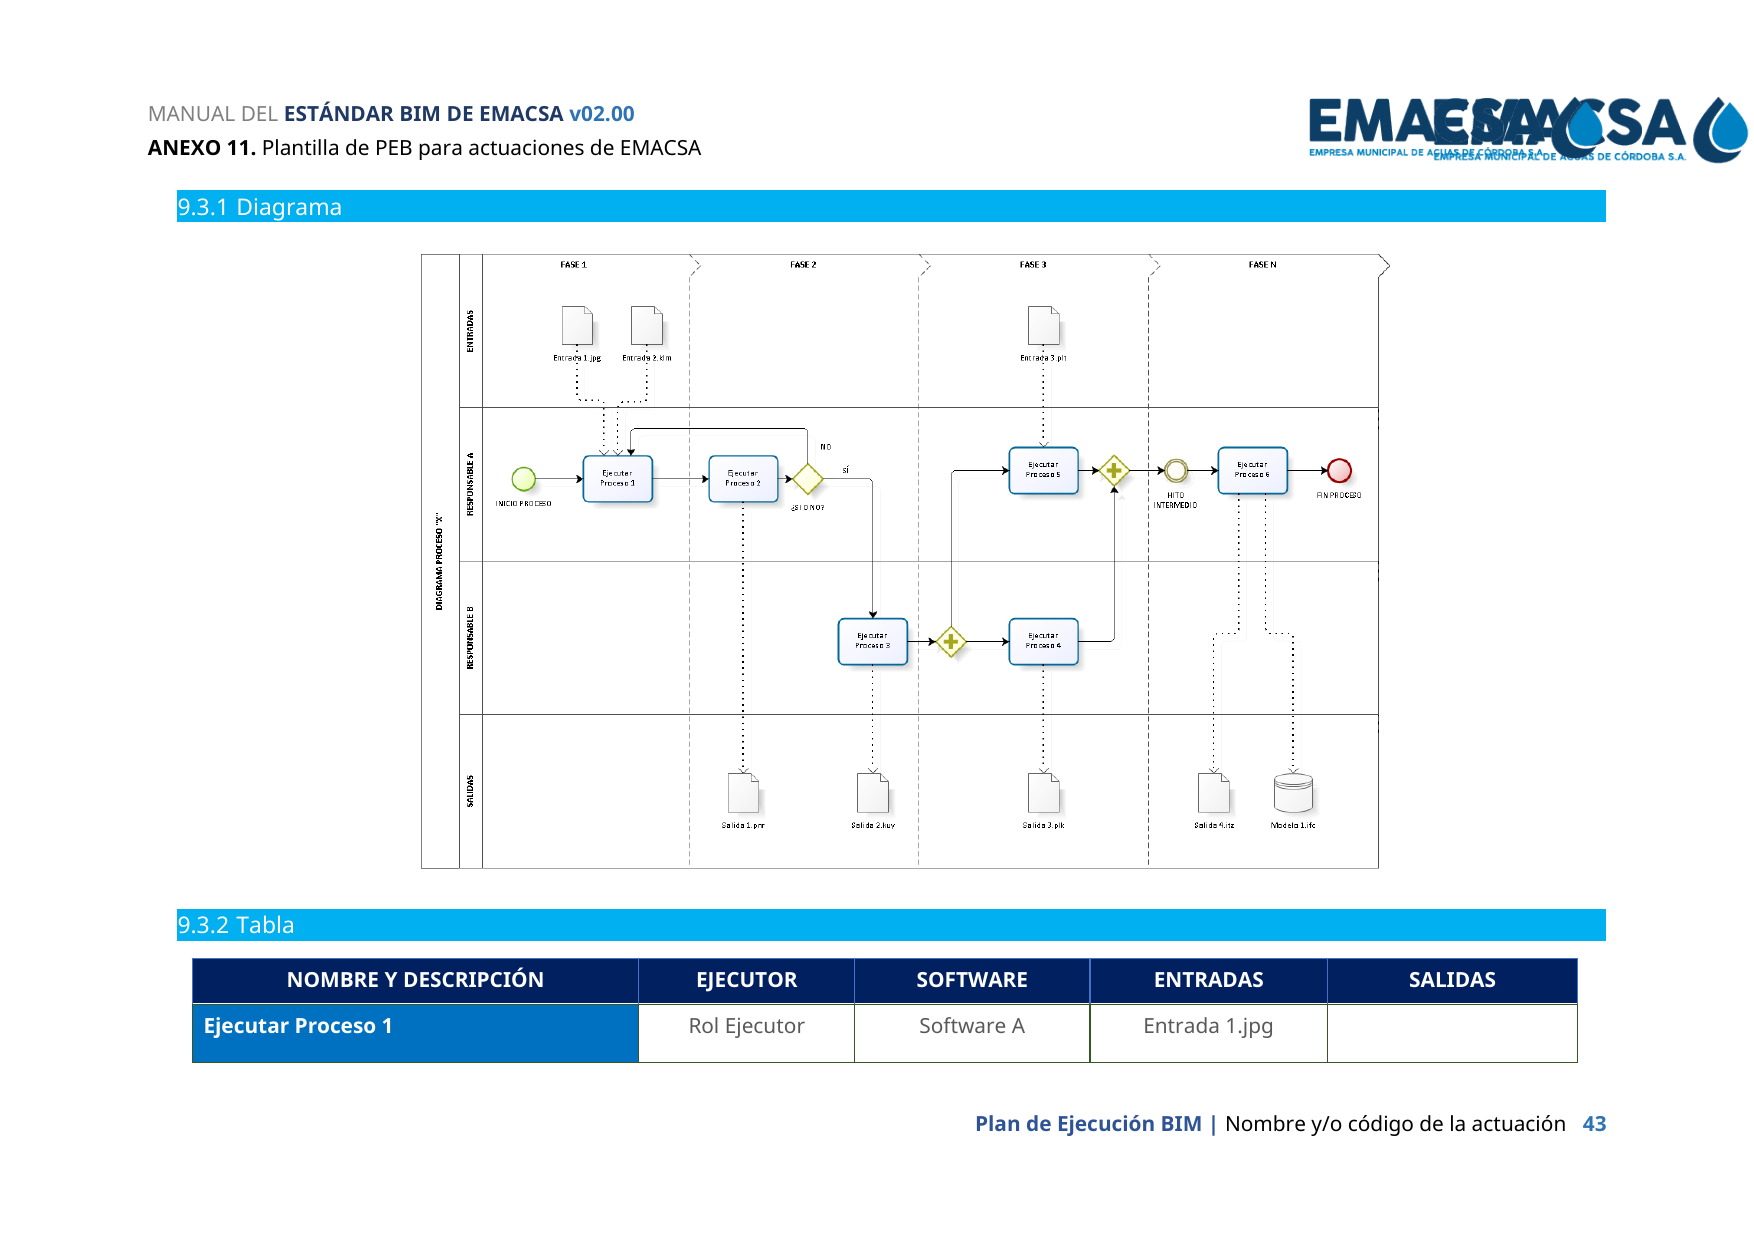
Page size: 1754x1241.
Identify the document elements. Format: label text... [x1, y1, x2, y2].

subtitle Diagrama [177, 190, 1606, 222]
picture [1304, 95, 1754, 165]
subtitle Tabla [177, 909, 1606, 941]
table_cell Rol Ejecutor [639, 1005, 854, 1062]
table_cell Entrada 1.jpg Entrada 2.klm [1091, 1005, 1327, 1062]
table_cell Software A [855, 1005, 1089, 1062]
table_header SOFTWARE [855, 959, 1089, 1003]
picture [405, 238, 1393, 881]
table_header NOMBRE Y DESCRIPCIÓN [193, 959, 638, 1003]
table_header EJECUTOR [639, 959, 854, 1003]
table_header SALIDAS [1328, 959, 1577, 1003]
table_header ENTRADAS [1091, 959, 1327, 1003]
table_cell Ejecutar Proceso 1 Descripción del proceso 1 [193, 1005, 638, 1062]
table_cell [1328, 1005, 1577, 1062]
